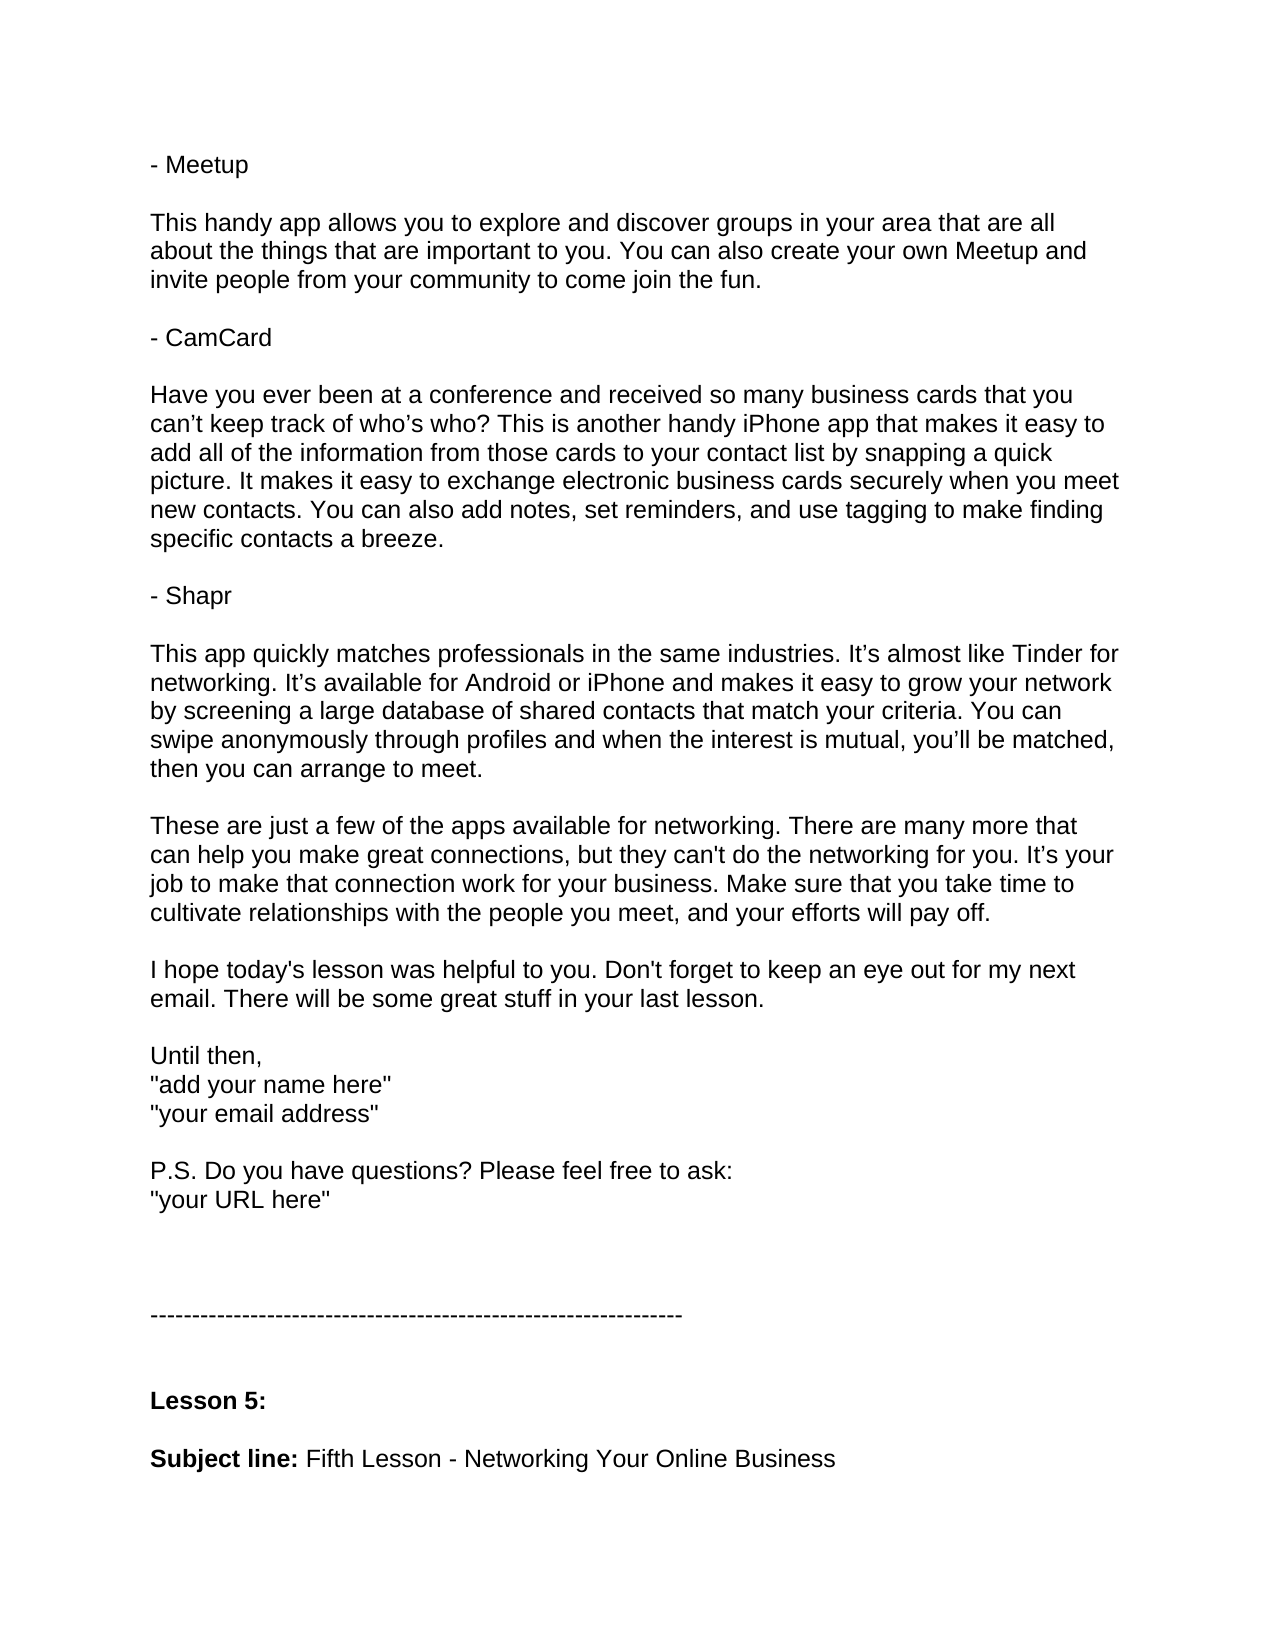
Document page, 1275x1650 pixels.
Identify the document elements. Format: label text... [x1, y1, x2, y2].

text This handy app allows you to explore and discover groups in your area that are all about the things that are important to you. You can also create your own Meetup and invite people from your community to come join the fun. [150, 207, 1125, 294]
text - Shapr [150, 581, 1125, 610]
text P.S. Do you have questions? Please feel free to ask: [150, 1156, 1125, 1185]
text "your URL here" [150, 1185, 1125, 1214]
text These are just a few of the apps available for networking. There are many more that can help you make great connections, but they can't do the networking for you. It’s your job to make that connection work for your business. Make sure that you take time to cultivate relationships with the people you meet, and your efforts will pay off. [150, 811, 1125, 926]
text - Meetup [150, 150, 1125, 179]
text Until then, [150, 1041, 1125, 1070]
text Lesson 5: [150, 1386, 1125, 1415]
text This app quickly matches professionals in the same industries. It’s almost like Tinder for networking. It’s available for Android or iPhone and makes it easy to grow your network by screening a large database of shared contacts that match your criteria. You can swipe anonymously through profiles and when the interest is mutual, you’ll be matched, then you can arrange to meet. [150, 639, 1125, 782]
text - CamCard [150, 322, 1125, 351]
text ---------------------------------------------------------------- [150, 1300, 1125, 1329]
text "add your name here" [150, 1070, 1125, 1099]
text I hope today's lesson was helpful to you. Don't forget to keep an eye out for my next email. There will be some great stuff in your last lesson. [150, 955, 1125, 1012]
text "your email address" [150, 1099, 1125, 1127]
text Subject line: Fifth Lesson - Networking Your Online Business [150, 1444, 1125, 1472]
text Have you ever been at a conference and received so many business cards that you can’t keep track of who’s who? This is another handy iPhone app that makes it easy to add all of the information from those cards to your contact list by snapping a quick picture. It makes it easy to exchange electronic business cards securely when you meet new contacts. You can also add notes, set reminders, and use tagging to make finding specific contacts a breeze. [150, 380, 1125, 552]
